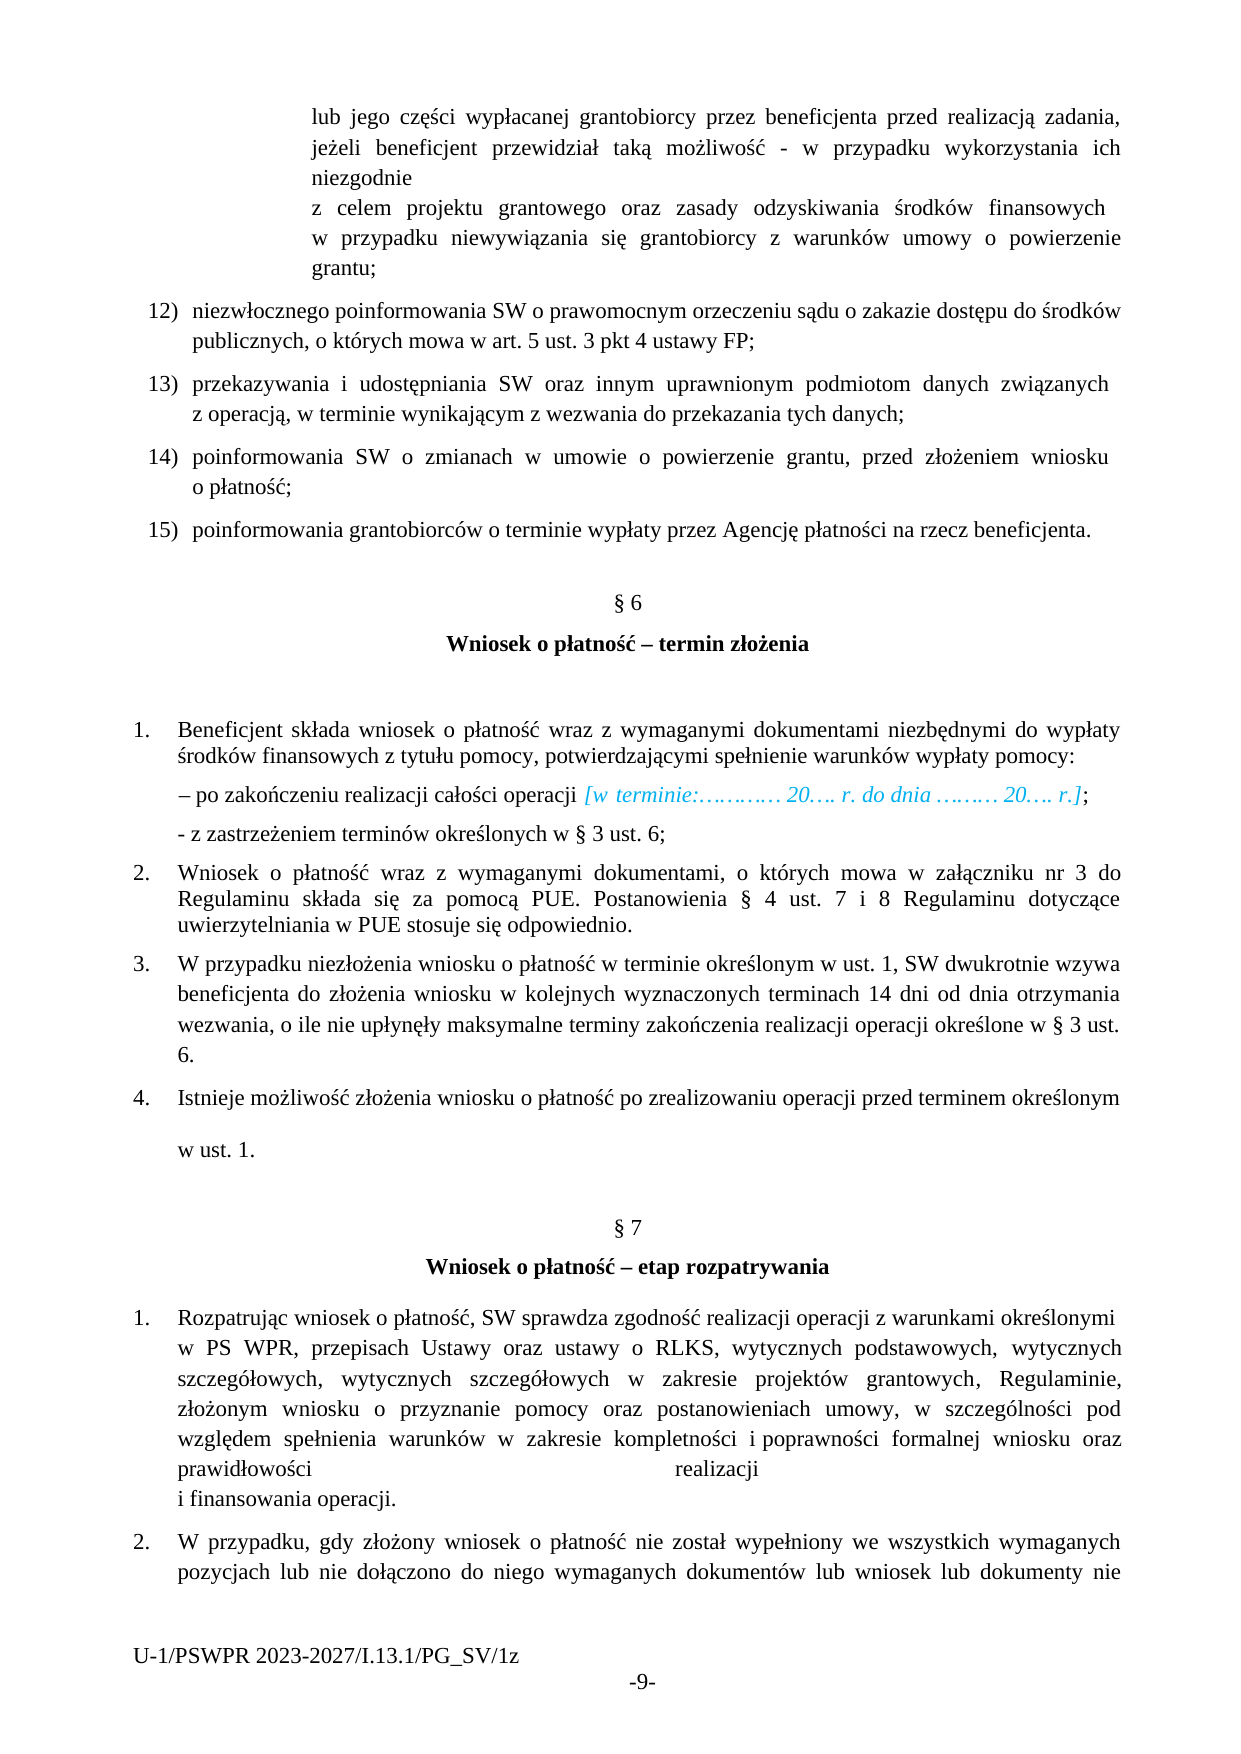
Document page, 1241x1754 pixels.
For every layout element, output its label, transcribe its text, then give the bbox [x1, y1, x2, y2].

text § 6 [133, 589, 1122, 615]
list W przypadku niezłożenia wniosku o płatność w terminie określonym w ust. 1, SW dwukrotnie wzywa beneficjenta do złożenia wniosku w kolejnych wyznaczonych terminach 14 dni od dnia otrzymania wezwania, o ile nie upłynęły maksymalne terminy zakończenia realizacji operacji określone w § 3 ust. 6. [133, 950, 1122, 1067]
text § 7 [133, 1214, 1122, 1240]
text - z zastrzeżeniem terminów określonych w § 3 ust. 6; [177, 820, 1122, 846]
list Istnieje możliwość złożenia wniosku o płatność po zrealizowaniu operacji przed terminem określonym w ust. 1. [133, 1084, 1122, 1163]
list poinformowania grantobiorców o terminie wypłaty przez Agencję płatności na rzecz beneficjenta. [148, 516, 1122, 542]
list przekazywania i udostępniania SW oraz innym uprawnionym podmiotom danych związanych z operacją, w terminie wynikającym z wezwania do przekazania tych danych; [148, 370, 1122, 427]
list Beneficjent składa wniosek o płatność wraz z wymaganymi dokumentami niezbędnymi do wypłaty środków finansowych z tytułu pomocy, potwierdzającymi spełnienie warunków wypłaty pomocy: [133, 716, 1122, 768]
text Wniosek o płatność – etap rozpatrywania [133, 1253, 1122, 1279]
text Wniosek o płatność – termin złożenia [133, 630, 1122, 656]
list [133, 1528, 1122, 1585]
list poinformowania SW o zmianach w umowie o powierzenie grantu, przed złożeniem wniosku o płatność; [148, 443, 1122, 499]
list Rozpatrując wniosek o płatność, SW sprawdza zgodność realizacji operacji z warunkami określonymi w PS WPR, przepisach Ustawy oraz ustawy o RLKS, wytycznych podstawowych, wytycznych szczegółowych, wytycznych szczegółowych w zakresie projektów grantowych, Regulaminie, złożonym wniosku o przyznanie pomocy oraz postanowieniach umowy, w szczególności pod względem spełnienia warunków w zakresie kompletności i poprawności formalnej wniosku oraz prawidłowości realizacji i finansowania operacji. [133, 1304, 1122, 1512]
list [274, 103, 1122, 281]
list Wniosek o płatność wraz z wymaganymi dokumentami, o których mowa w załączniku nr 3 do Regulaminu składa się za pomocą PUE. Postanowienia § 4 ust. 7 i 8 Regulaminu dotyczące uwierzytelniania w PUE stosuje się odpowiednio. [133, 859, 1122, 938]
text – po zakończeniu realizacji całości operacji [w terminie:………… 20…. r. do dnia ……… 20…. r.]; [133, 781, 1122, 807]
list niezwłocznego poinformowania SW o prawomocnym orzeczeniu sądu o zakazie dostępu do środków publicznych, o których mowa w art. 5 ust. 3 pkt 4 ustawy FP; [148, 297, 1122, 354]
